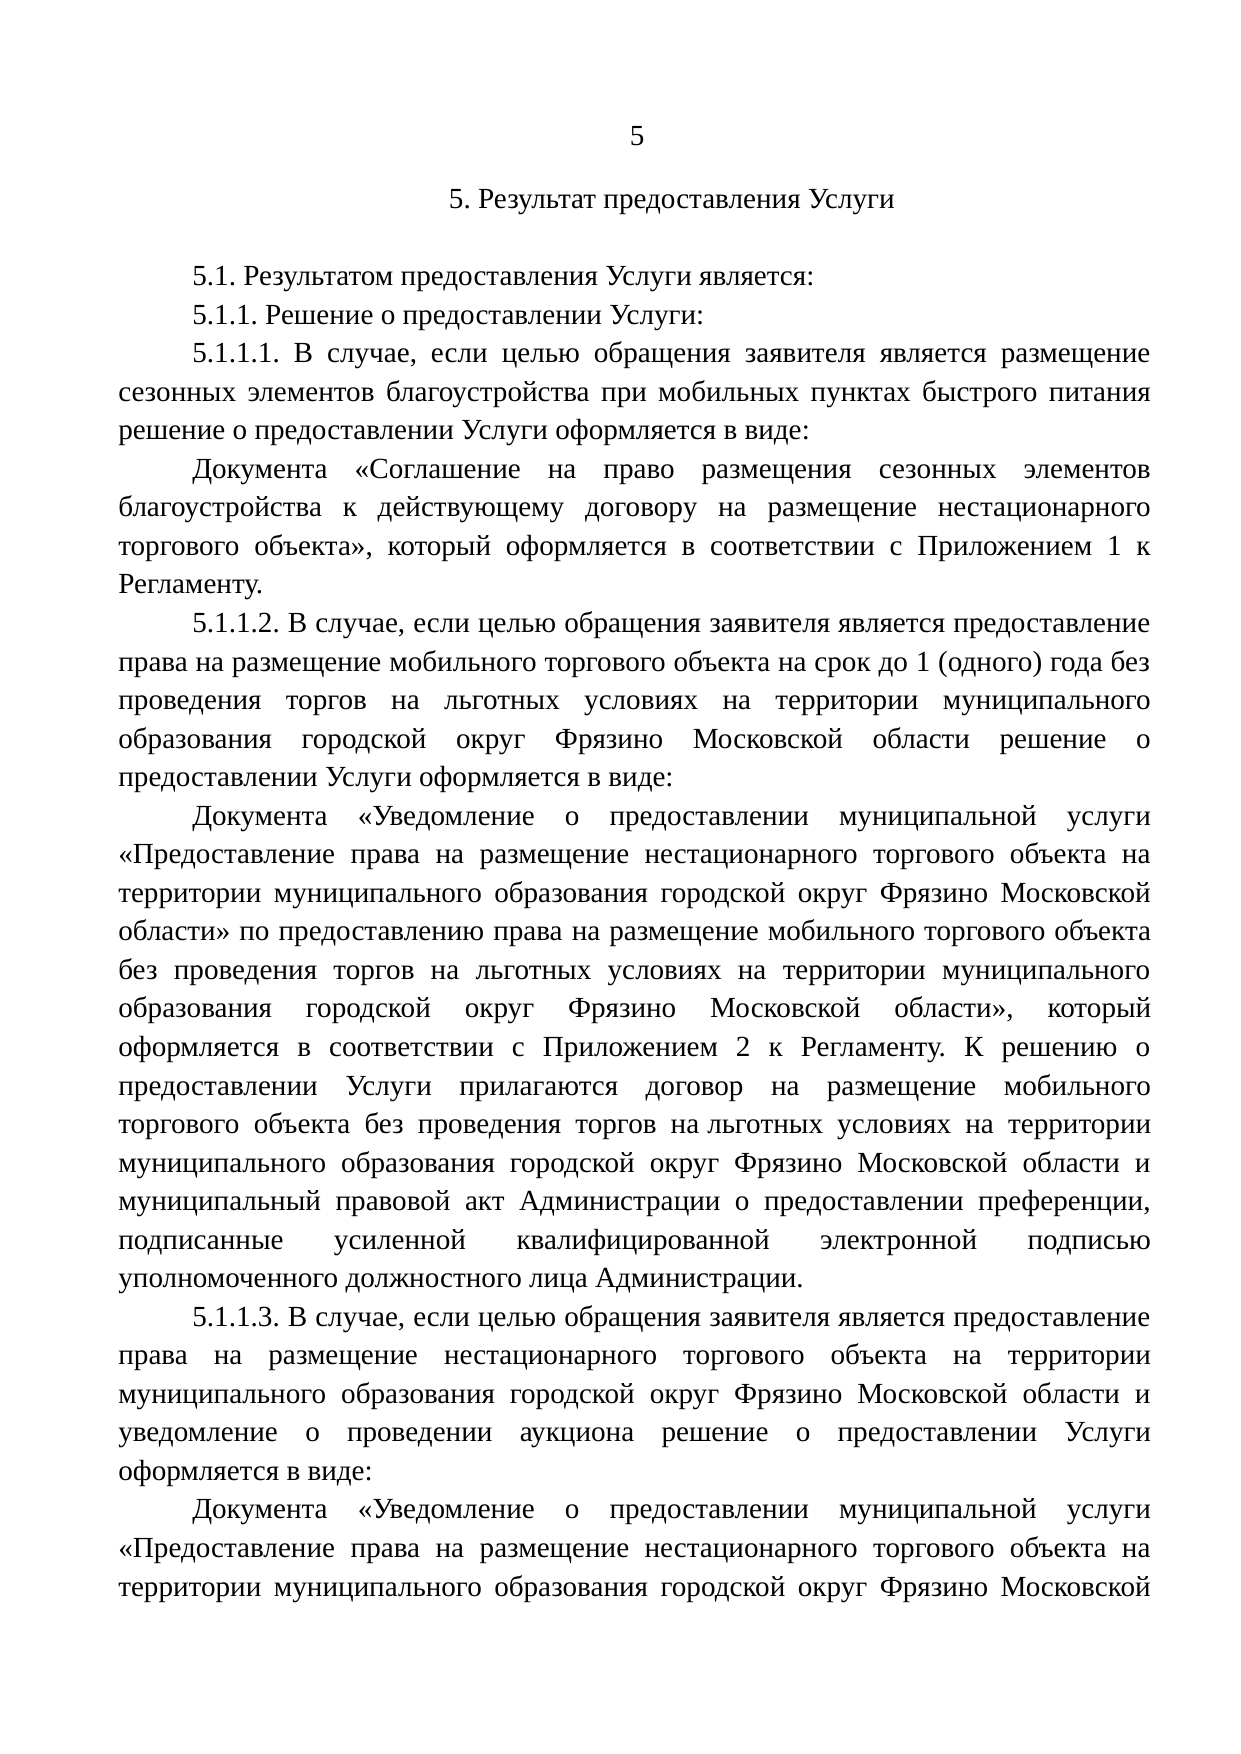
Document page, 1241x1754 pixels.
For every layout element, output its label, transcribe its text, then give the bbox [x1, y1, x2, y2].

text Документа «Соглашение на право размещения сезонных элементов благоустройства к действующему договору на размещение нестационарного торгового объекта», который оформляется в соответствии с Приложением 1 к Регламенту. [118, 451, 1152, 600]
text Документа «Уведомление о предоставлении муниципальной услуги «Предоставление права на размещение нестационарного торгового объекта на территории муниципального образования городской округ Фрязино Московской области» по предоставлению права на размещение мобильного торгового объекта без проведения торгов на льготных условиях на территории муниципального образования городской округ Фрязино Московской области», который оформляется в соответствии с Приложением 2 к Регламенту. К решению о предоставлении Услуги прилагаются договор на размещение мобильного торгового объекта без проведения торгов на льготных условиях на территории муниципального образования городской округ Фрязино Московской области и муниципальный правовой акт Администрации о предоставлении преференции, подписанные усиленной квалифицированной электронной подписью уполномоченного должностного лица Администрации. [118, 798, 1152, 1294]
text 5.1.1.3. В случае, если целью обращения заявителя является предоставление права на размещение нестационарного торгового объекта на территории муниципального образования городской округ Фрязино Московской области и уведомление о проведении аукциона решение о предоставлении Услуги оформляется в виде: [118, 1299, 1152, 1487]
text 5.1.1. Решение о предоставлении Услуги: [118, 297, 1152, 330]
text 5. Результат предоставления Услуги [118, 181, 1152, 215]
text 5.1. Результатом предоставления Услуги является: [118, 258, 1152, 292]
text 5.1.1.2. В случае, если целью обращения заявителя является предоставление права на размещение мобильного торгового объекта на срок до 1 (одного) года без проведения торгов на льготных условиях на территории муниципального образования городской округ Фрязино Московской области решение о предоставлении Услуги оформляется в виде: [118, 605, 1152, 793]
text 5.1.1.1. В случае, если целью обращения заявителя является размещение сезонных элементов благоустройства при мобильных пунктах быстрого питания решение о предоставлении Услуги оформляется в виде: [118, 335, 1152, 446]
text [118, 1492, 1152, 1602]
